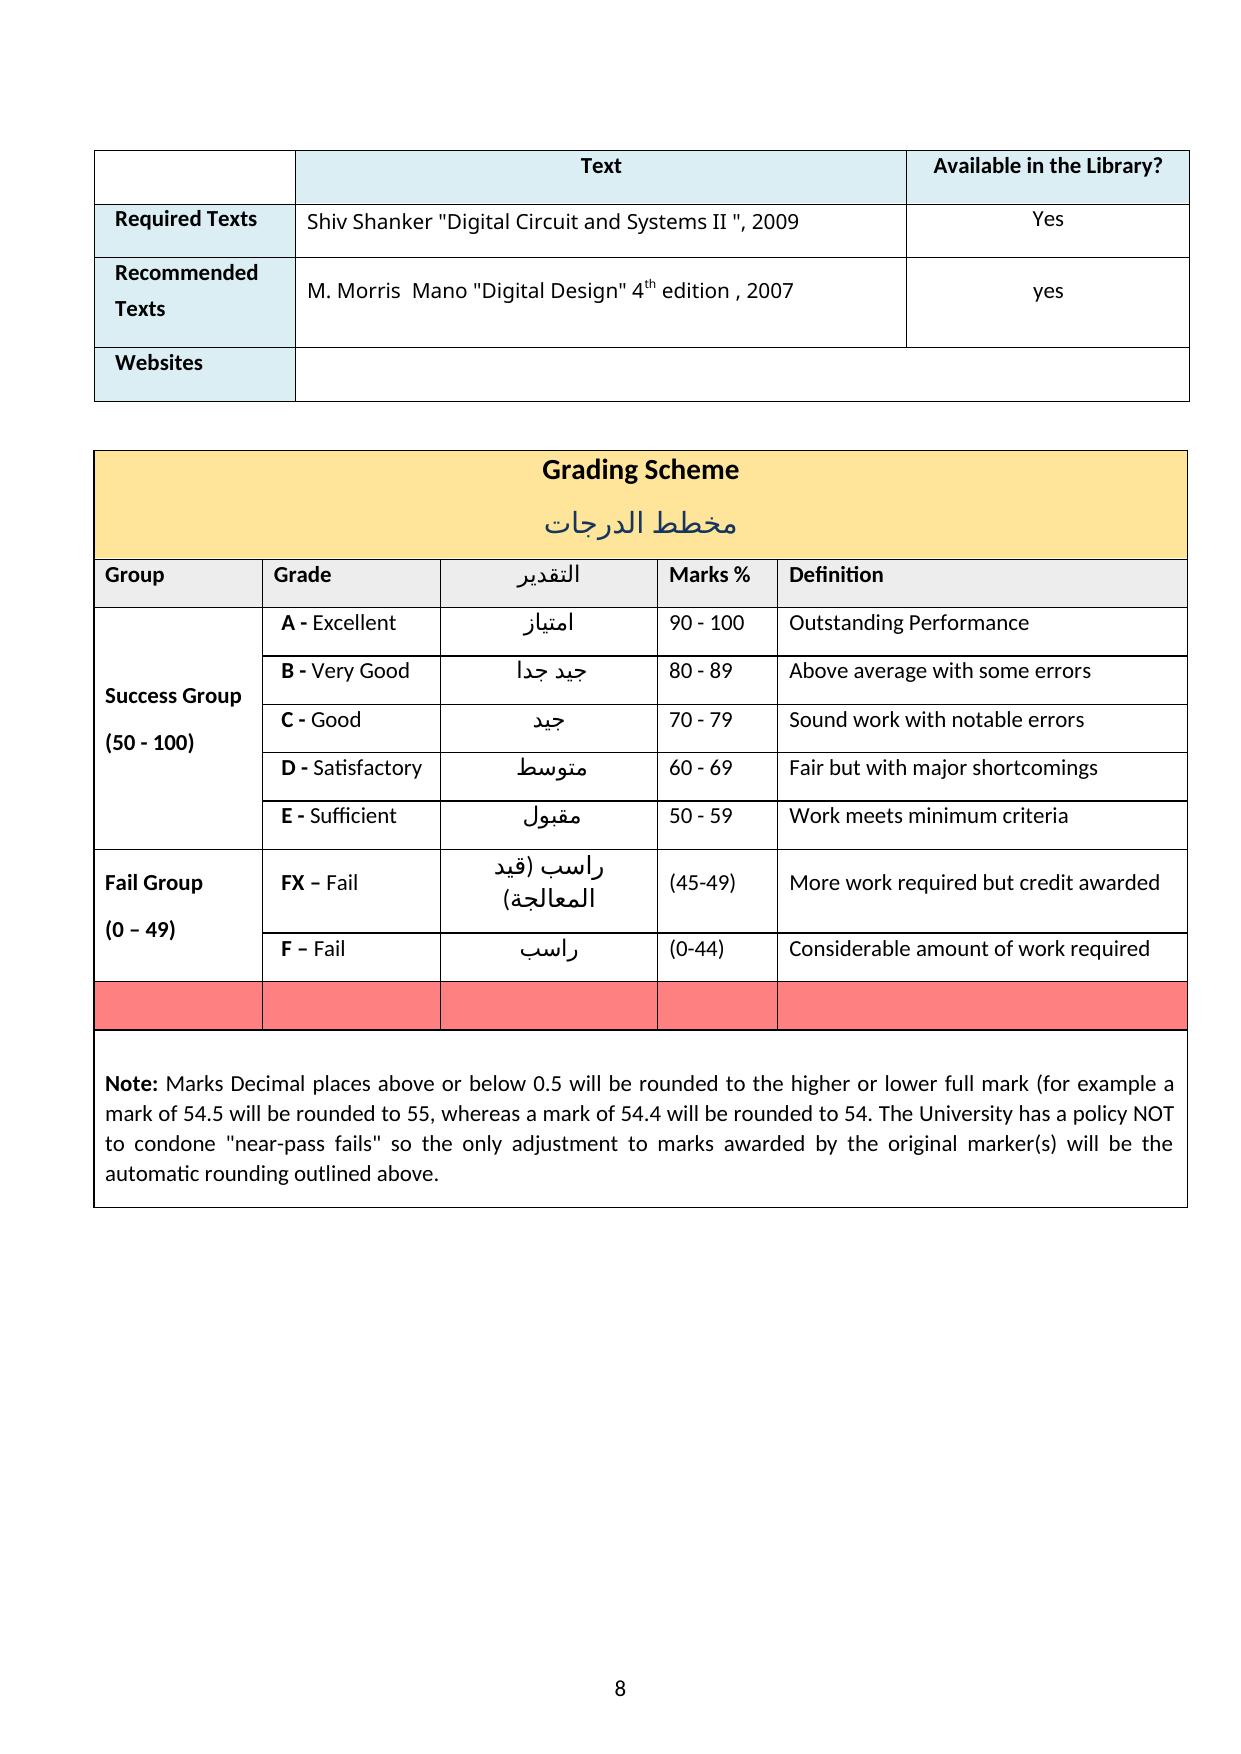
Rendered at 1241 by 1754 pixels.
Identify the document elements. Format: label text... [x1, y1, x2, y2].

table_cell B - Very Good [263, 657, 440, 703]
table_cell Websites [95, 348, 295, 401]
table_cell Fail Group (0 – 49) [95, 850, 262, 981]
table_cell M. Morris Mano "Digital Design" 4th edition , 2007 [296, 258, 906, 347]
table_cell Above average with some errors [778, 657, 1187, 703]
table_cell Text [296, 151, 906, 203]
table_cell FX – Fail [263, 850, 440, 932]
table_cell (0-44) [658, 934, 777, 981]
table_cell D - Satisfactory [263, 753, 440, 800]
table_cell Grade [263, 560, 440, 607]
table_cell 60 - 69 [658, 753, 777, 800]
table_cell Fair but with major shortcomings [778, 753, 1187, 800]
table_cell التقدير [441, 560, 657, 607]
table_cell [263, 982, 440, 1029]
table_cell جيد [441, 705, 657, 752]
table_cell Shiv Shanker "Digital Circuit and Systems II ", 2009 [296, 205, 906, 257]
table_cell Recommended Texts [95, 258, 295, 347]
table_cell Required Texts [95, 205, 295, 257]
table_cell Available in the Library? [907, 151, 1189, 203]
table_cell A - Excellent [263, 608, 440, 655]
table_cell 90 - 100 [658, 608, 777, 655]
table_cell [441, 982, 657, 1029]
table_cell متوسط [441, 753, 657, 800]
table_cell راسب (قيد المعالجة) [441, 850, 657, 932]
table_cell Sound work with notable errors [778, 705, 1187, 752]
table_cell E - Sufficient [263, 802, 440, 848]
table_cell مقبول [441, 802, 657, 848]
table_cell Yes [907, 205, 1189, 257]
table_cell [296, 348, 1189, 401]
table_cell [95, 151, 295, 203]
table_cell More work required but credit awarded [778, 850, 1187, 932]
table_cell جيد جدا [441, 657, 657, 703]
table_cell Group [95, 560, 262, 607]
table_cell C - Good [263, 705, 440, 752]
table_cell راسب [441, 934, 657, 981]
table_cell Work meets minimum criteria [778, 802, 1187, 848]
table_cell [658, 982, 777, 1029]
table_cell Considerable amount of work required [778, 934, 1187, 981]
table_cell امتياز [441, 608, 657, 655]
table_cell F – Fail [263, 934, 440, 981]
table_cell Definition [778, 560, 1187, 607]
table_cell 50 - 59 [658, 802, 777, 848]
table_cell yes [907, 258, 1189, 347]
table_cell [778, 982, 1187, 1029]
table_cell Note: Marks Decimal places above or below 0.5 will be rounded to the higher or lower full mark (for example a mark of 54.5 will be rounded to 55, whereas a mark of 54.4 will be rounded to 54. The University has a policy NOT to condone "near-pass fails" so the only adjustment to marks awarded by the original marker(s) will be the automatic rounding outlined above. [95, 1031, 1187, 1206]
table_header Grading Scheme مخطط الدرجات [95, 451, 1187, 558]
table_cell Marks % [658, 560, 777, 607]
table_cell 70 - 79 [658, 705, 777, 752]
table_cell Success Group (50 - 100) [95, 608, 262, 848]
table_cell Outstanding Performance [778, 608, 1187, 655]
table_cell 80 - 89 [658, 657, 777, 703]
table_cell (45-49) [658, 850, 777, 932]
table_cell [95, 982, 262, 1029]
